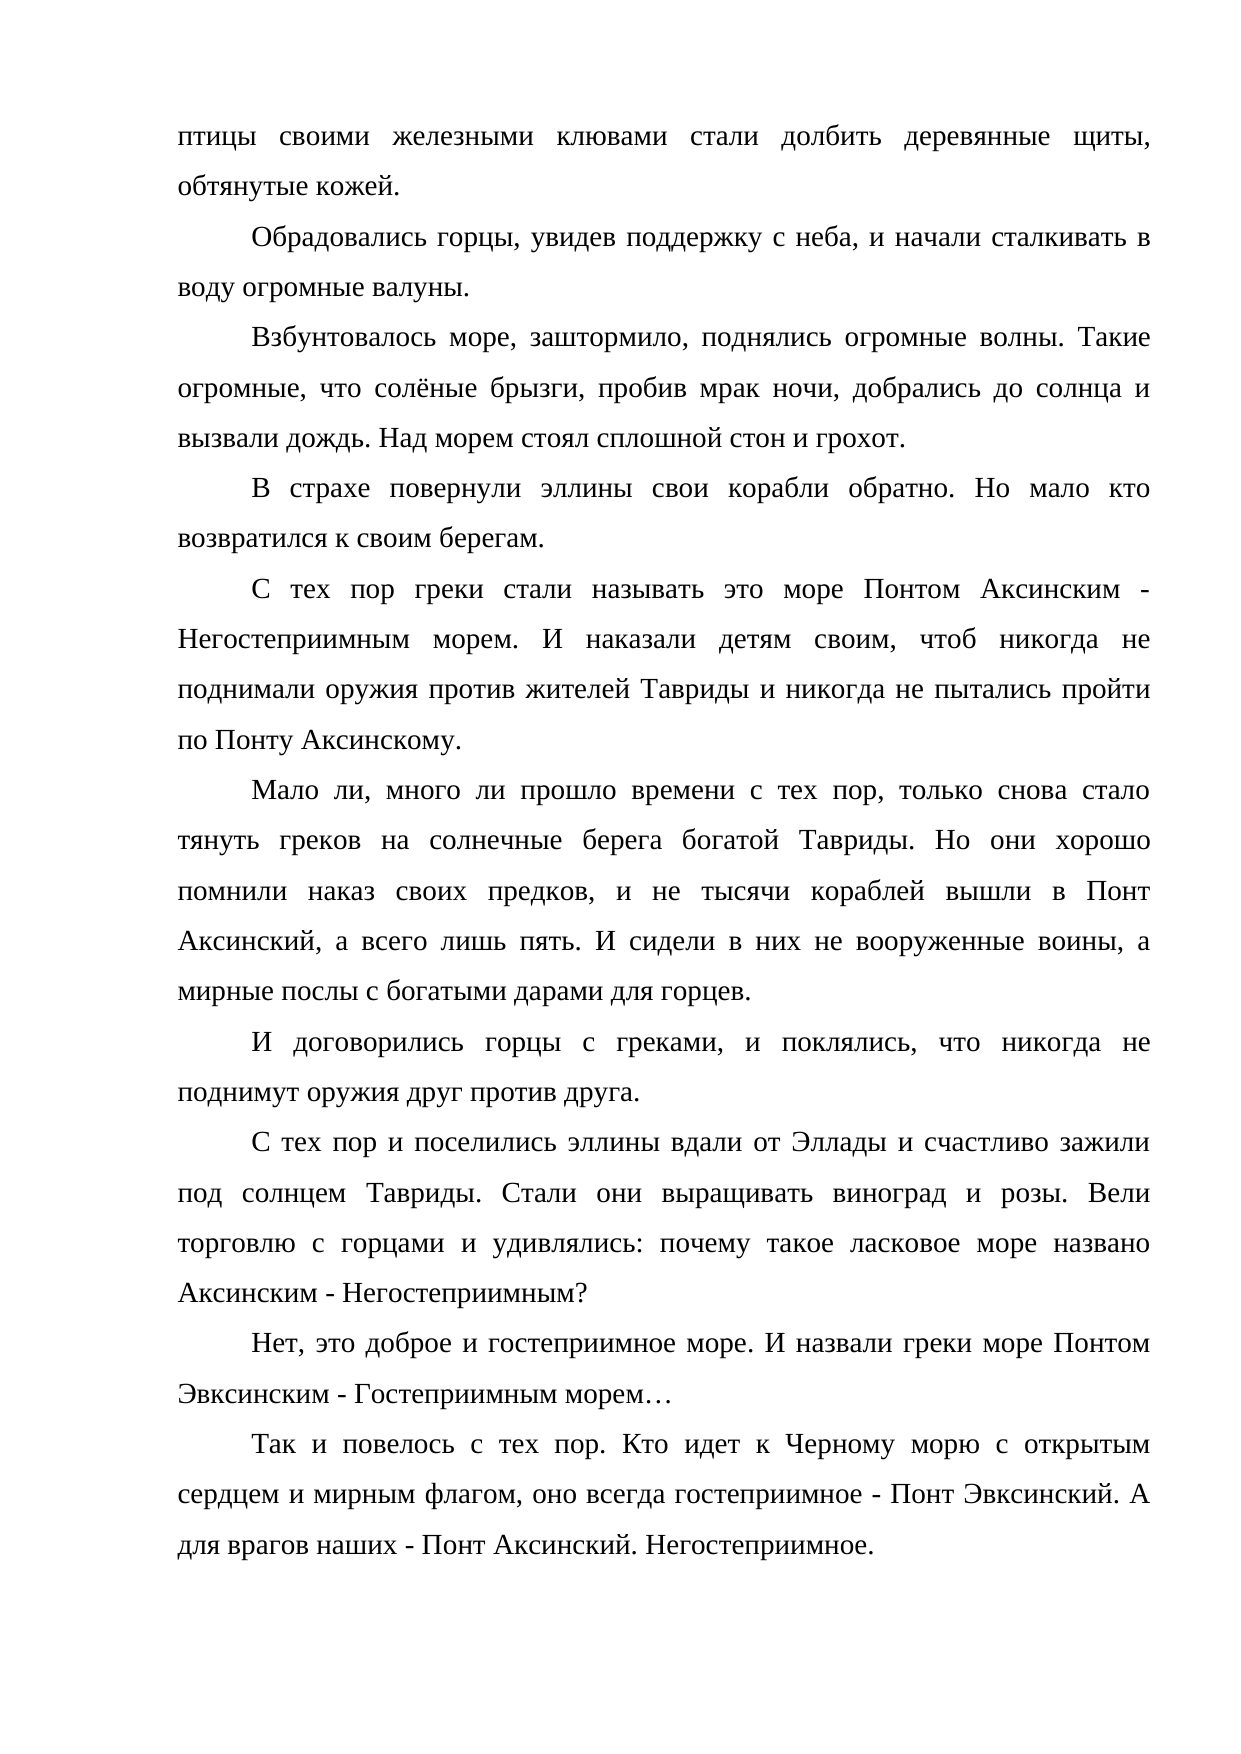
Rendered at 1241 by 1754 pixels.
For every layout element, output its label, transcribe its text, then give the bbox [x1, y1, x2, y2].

text Нет, это доброе и гостеприимное море. И назвали греки море Понтом Эвксинским - Гостеприимным морем… [177, 1326, 1152, 1409]
text Взбунтовалось море, заштормило, поднялись огромные волны. Такие огромные, что солёные брызги, пробив мрак ночи, добрались до солнца и вызвали дождь. Над морем стоял сплошной стон и грохот. [177, 319, 1152, 453]
text С тех пор греки стали называть это море Понтом Аксинским - Негостеприимным морем. И наказали детям своим, чтоб никогда не поднимали оружия против жителей Тавриды и никогда не пытались пройти по Понту Аксинскому. [177, 571, 1152, 755]
text Обрадовались горцы, увидев поддержку с неба, и начали сталкивать в воду огромные валуны. [177, 219, 1152, 303]
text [177, 118, 1152, 202]
text Так и повелось с тех пор. Кто идет к Черному морю с открытым сердцем и мирным флагом, оно всегда гостеприимное - Понт Эвксинский. А для врагов наших - Понт Аксинский. Негостеприимное. [177, 1426, 1152, 1560]
text И договорились горцы с греками, и поклялись, что никогда не поднимут оружия друг против друга. [177, 1024, 1152, 1108]
text С тех пор и поселились эллины вдали от Эллады и счастливо зажили под солнцем Тавриды. Стали они выращивать виноград и розы. Вели торговлю с горцами и удивлялись: почему такое ласковое море названо Аксинским - Негостеприимным? [177, 1124, 1152, 1309]
text В страхе повернули эллины свои корабли обратно. Но мало кто возвратился к своим берегам. [177, 470, 1152, 554]
text Мало ли, много ли прошло времени с тех пор, только снова стало тянуть греков на солнечные берега богатой Тавриды. Но они хорошо помнили наказ своих предков, и не тысячи кораблей вышли в Понт Аксинский, а всего лишь пять. И сидели в них не вооруженные воины, а мирные послы с богатыми дарами для горцев. [177, 772, 1152, 1007]
